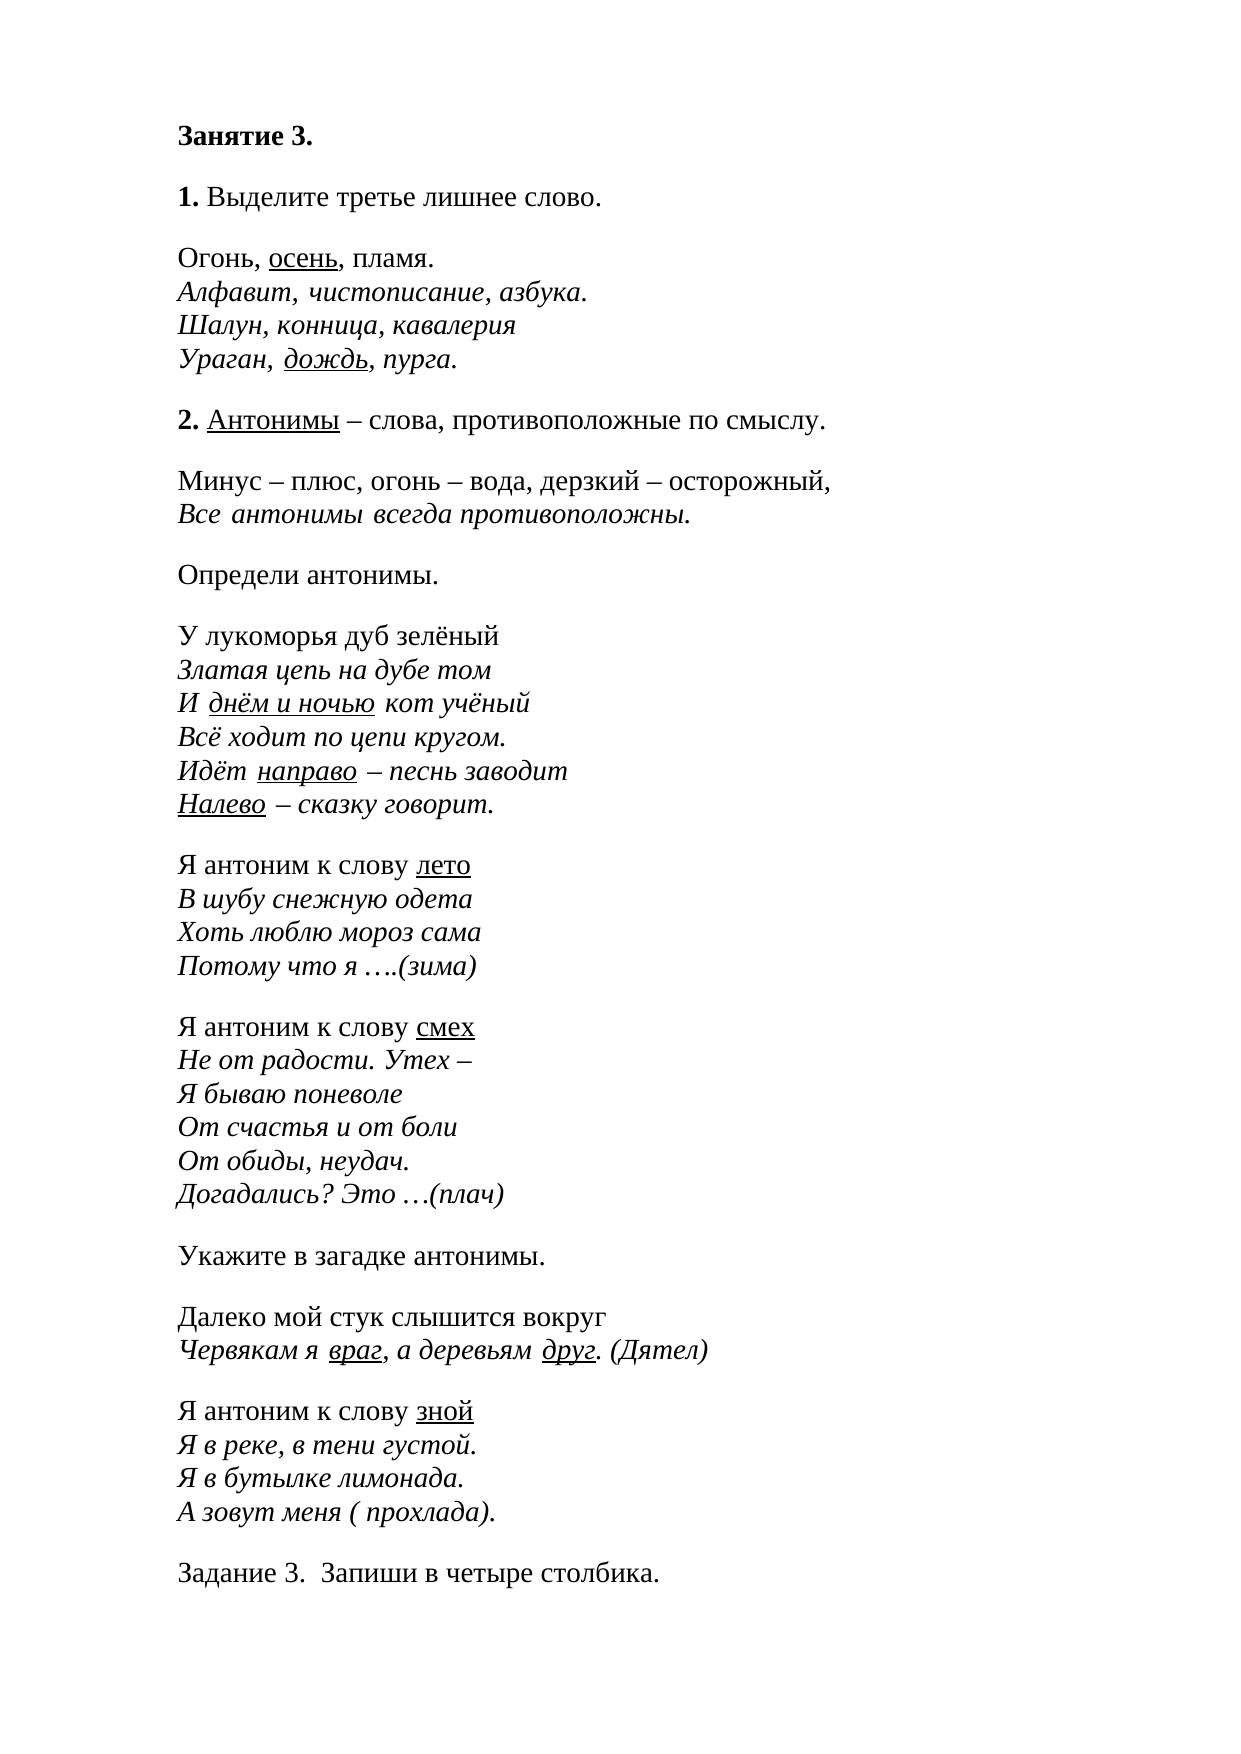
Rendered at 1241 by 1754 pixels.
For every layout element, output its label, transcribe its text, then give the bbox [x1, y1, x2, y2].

text Занятие 3. [177, 118, 1152, 152]
text Я антоним к слову лето В шубу снежную одета Хоть люблю мороз сама Потому что я ….(зима) [177, 847, 1152, 981]
text Определи антонимы. [177, 557, 1152, 591]
text 1. Выделите третье лишнее слово. [177, 179, 1152, 213]
text 2. Антонимы – слова, противоположные по смыслу. [177, 402, 1152, 435]
text Далеко мой стук слышится вокруг Червякам я враг, а деревьям друг. (Дятел) [177, 1299, 1152, 1366]
text Я антоним к слову зной Я в реке, в тени густой. Я в бутылке лимонада. А зовут меня ( прохлада). [177, 1393, 1152, 1527]
text Минус – плюс, огонь – вода, дерзкий – осторожный, Все антонимы всегда противоположны. [177, 463, 1152, 530]
text У лукоморья дуб зелёный Златая цепь на дубе том И днём и ночью кот учёный Всё ходит по цепи кругом. Идёт направо – песнь заводит Налево – сказку говорит. [177, 618, 1152, 820]
text Огонь, осень, пламя. Алфавит, чистописание, азбука. Шалун, конница, кавалерия Ураган, дождь, пурга. [177, 240, 1152, 374]
text Укажите в загадке антонимы. [177, 1238, 1152, 1271]
text Я антоним к слову смех Не от радости. Утех – Я бываю поневоле От счастья и от боли От обиды, неудач. Догадались? Это …(плач) [177, 1009, 1152, 1210]
text Задание 3. Запиши в четыре столбика. [177, 1555, 1152, 1588]
